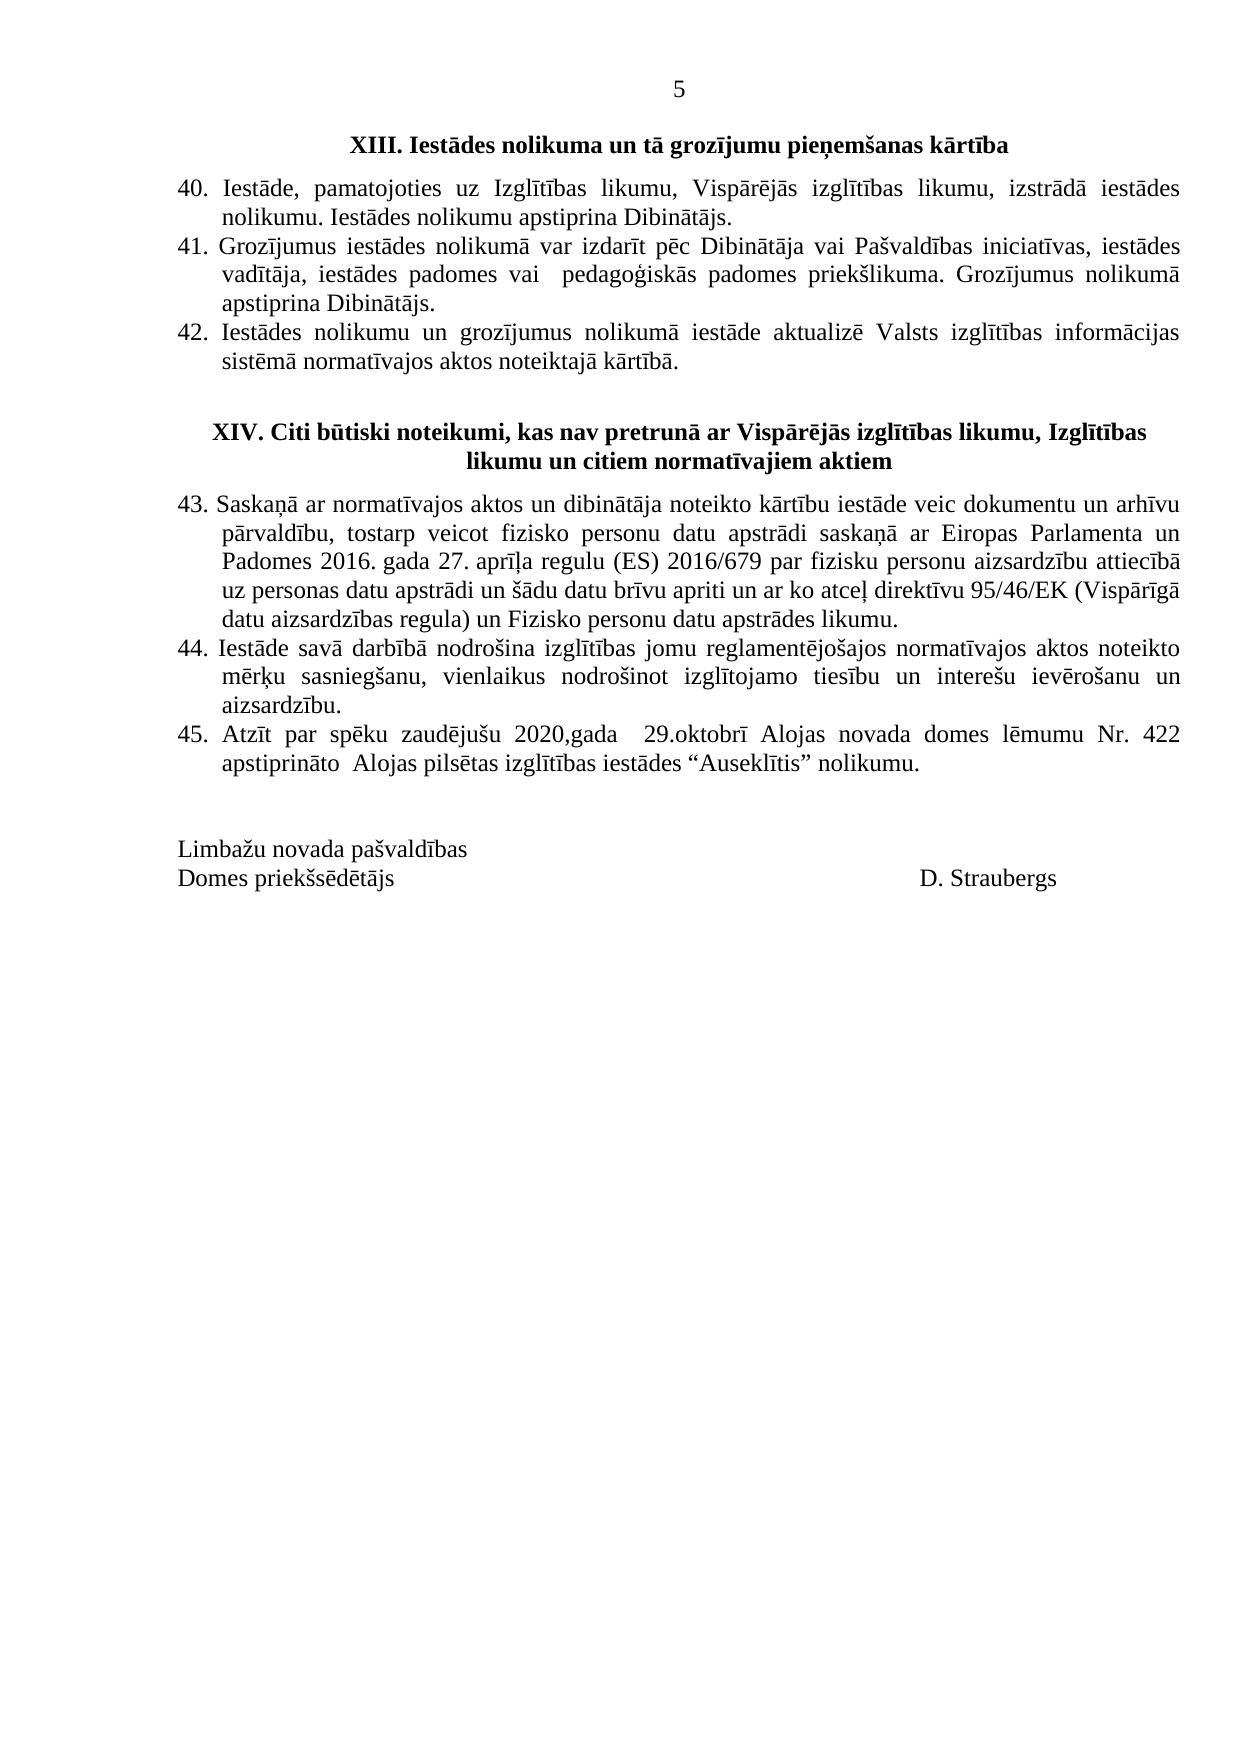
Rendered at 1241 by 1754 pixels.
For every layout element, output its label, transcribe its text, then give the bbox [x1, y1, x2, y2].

text 41. Grozījumus iestādes nolikumā var izdarīt pēc Dibinātāja vai Pašvaldības iniciatīvas, iestādes vadītāja, iestādes padomes vai pedagoģiskās padomes priekšlikuma. Grozījumus nolikumā apstiprina Dibinātājs. [177, 231, 1181, 317]
text Limbažu novada pašvaldības [177, 834, 1181, 863]
text XIII. Iestādes nolikuma un tā grozījumu pieņemšanas kārtība [177, 131, 1181, 159]
text 43. Saskaņā ar normatīvajos aktos un dibinātāja noteikto kārtību iestāde veic dokumentu un arhīvu pārvaldību, tostarp veicot fizisko personu datu apstrādi saskaņā ar Eiropas Parlamenta un Padomes 2016. gada 27. aprīļa regulu (ES) 2016/679 par fizisku personu aizsardzību attiecībā uz personas datu apstrādi un šādu datu brīvu apriti un ar ko atceļ direktīvu 95/46/EK (Vispārīgā datu aizsardzības regula) un Fizisko personu datu apstrādes likumu. [177, 489, 1181, 633]
text Domes priekšsēdētājs D. Straubergs [177, 863, 1181, 891]
text 42. Iestādes nolikumu un grozījumus nolikumā iestāde aktualizē Valsts izglītības informācijas sistēmā normatīvajos aktos noteiktajā kārtībā. [177, 317, 1181, 374]
text 44. Iestāde savā darbībā nodrošina izglītības jomu reglamentējošajos normatīvajos aktos noteikto mērķu sasniegšanu, vienlaikus nodrošinot izglītojamo tiesību un interešu ievērošanu un aizsardzību. [177, 633, 1181, 719]
text 45. Atzīt par spēku zaudējušu 2020,gada 29.oktobrī Alojas novada domes lēmumu Nr. 422 apstiprināto Alojas pilsētas izglītības iestādes “Auseklītis” nolikumu. [177, 719, 1181, 776]
text 40. Iestāde, pamatojoties uz Izglītības likumu, Vispārējās izglītības likumu, izstrādā iestādes nolikumu. Iestādes nolikumu apstiprina Dibinātājs. [177, 173, 1181, 231]
text XIV. Citi būtiski noteikumi, kas nav pretrunā ar Vispārējās izglītības likumu, Izglītības likumu un citiem normatīvajiem aktiem [177, 417, 1181, 475]
